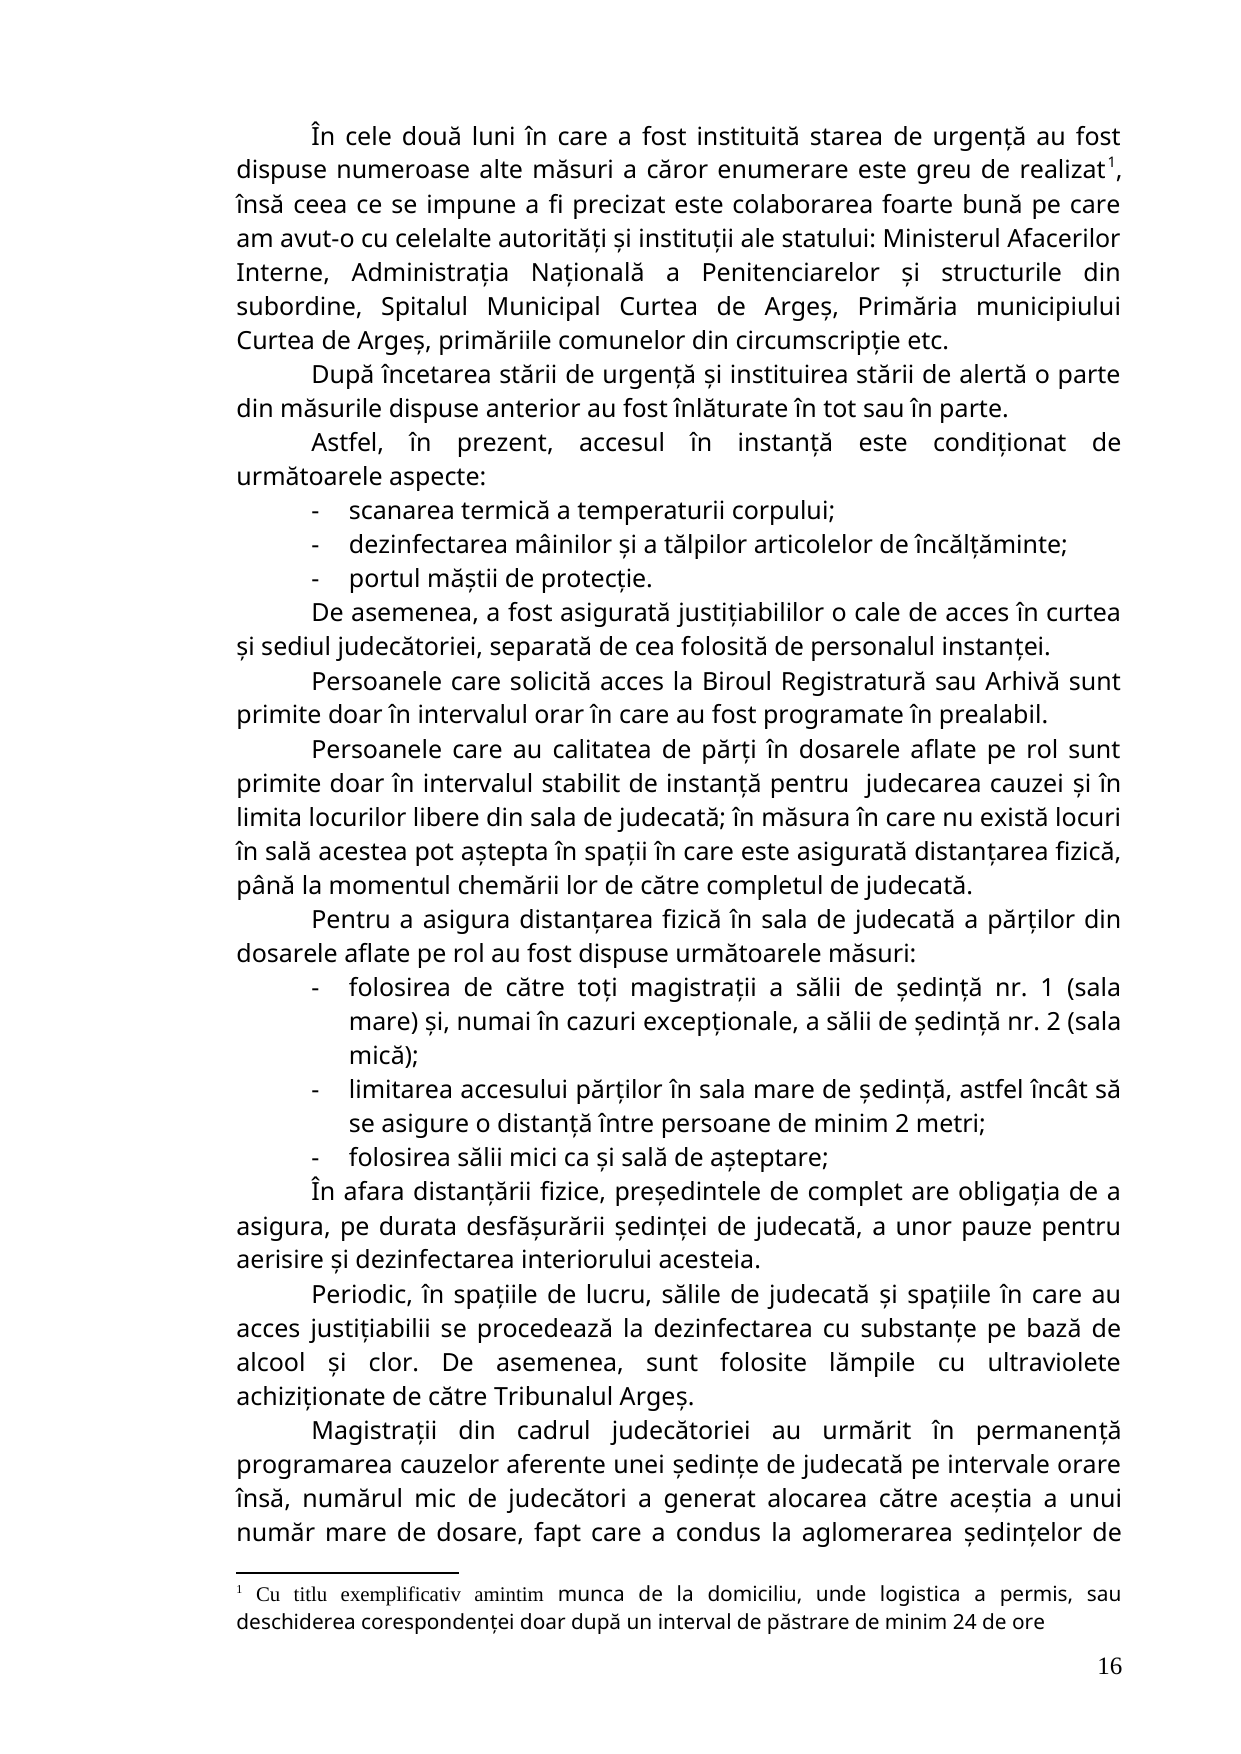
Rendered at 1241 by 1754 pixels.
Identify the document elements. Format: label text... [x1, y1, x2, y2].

list folosirea sălii mici ca și sală de așteptare; [311, 1140, 1122, 1174]
list portul măștii de protecție. [311, 561, 1122, 595]
text Persoanele care solicită acces la Biroul Registratură sau Arhivă sunt primite doar în intervalul orar în care au fost programate în prealabil. [236, 663, 1122, 731]
text Astfel, în prezent, accesul în instanță este condiționat de următoarele aspecte: [236, 425, 1122, 493]
list folosirea de către toţi magistraţii a sălii de şedinţă nr. 1 (sala mare) şi, numai în cazuri excepţionale, a sălii de şedinţă nr. 2 (sala mică); [311, 970, 1122, 1072]
list dezinfectarea mâinilor și a tălpilor articolelor de încălțăminte; [311, 527, 1122, 561]
list limitarea accesului părţilor în sala mare de şedinţă, astfel încât să se asigure o distanță între persoane de minim 2 metri; [311, 1072, 1122, 1140]
list scanarea termică a temperaturii corpului; [311, 493, 1122, 527]
text În afara distanțării fizice, președintele de complet are obligația de a asigura, pe durata desfășurării ședinței de judecată, a unor pauze pentru aerisire și dezinfectarea interiorului acesteia. [236, 1174, 1122, 1276]
text Persoanele care au calitatea de părți în dosarele aflate pe rol sunt primite doar în intervalul stabilit de instanță pentru judecarea cauzei şi în limita locurilor libere din sala de judecată; în măsura în care nu există locuri în sală acestea pot aştepta în spaţii în care este asigurată distanţarea fizică, până la momentul chemării lor de către completul de judecată. [236, 731, 1122, 902]
text Pentru a asigura distanţarea fizică în sala de judecată a părţilor din dosarele aflate pe rol au fost dispuse următoarele măsuri: [236, 902, 1122, 970]
text Periodic, în spaţiile de lucru, sălile de judecată şi spaţiile în care au acces justiţiabilii se procedează la dezinfectarea cu substanțe pe bază de alcool şi clor. De asemenea, sunt folosite lămpile cu ultraviolete achiziţionate de către Tribunalul Argeş. [236, 1276, 1122, 1412]
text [236, 1412, 1122, 1549]
text După încetarea stării de urgență și instituirea stării de alertă o parte din măsurile dispuse anterior au fost înlăturate în tot sau în parte. [236, 357, 1122, 425]
text În cele două luni în care a fost instituită starea de urgență au fost dispuse numeroase alte măsuri a căror enumerare este greu de realizat, însă ceea ce se impune a fi precizat este colaborarea foarte bună pe care am avut-o cu celelalte autorități și instituții ale statului: Ministerul Afacerilor Interne, Administrația Națională a Penitenciarelor și structurile din subordine, Spitalul Municipal Curtea de Argeș, Primăria municipiului Curtea de Argeș, primăriile comunelor din circumscripție etc. [236, 118, 1122, 357]
text De asemenea, a fost asigurată justiţiabililor o cale de acces în curtea şi sediul judecătoriei, separată de cea folosită de personalul instanţei. [236, 595, 1122, 663]
